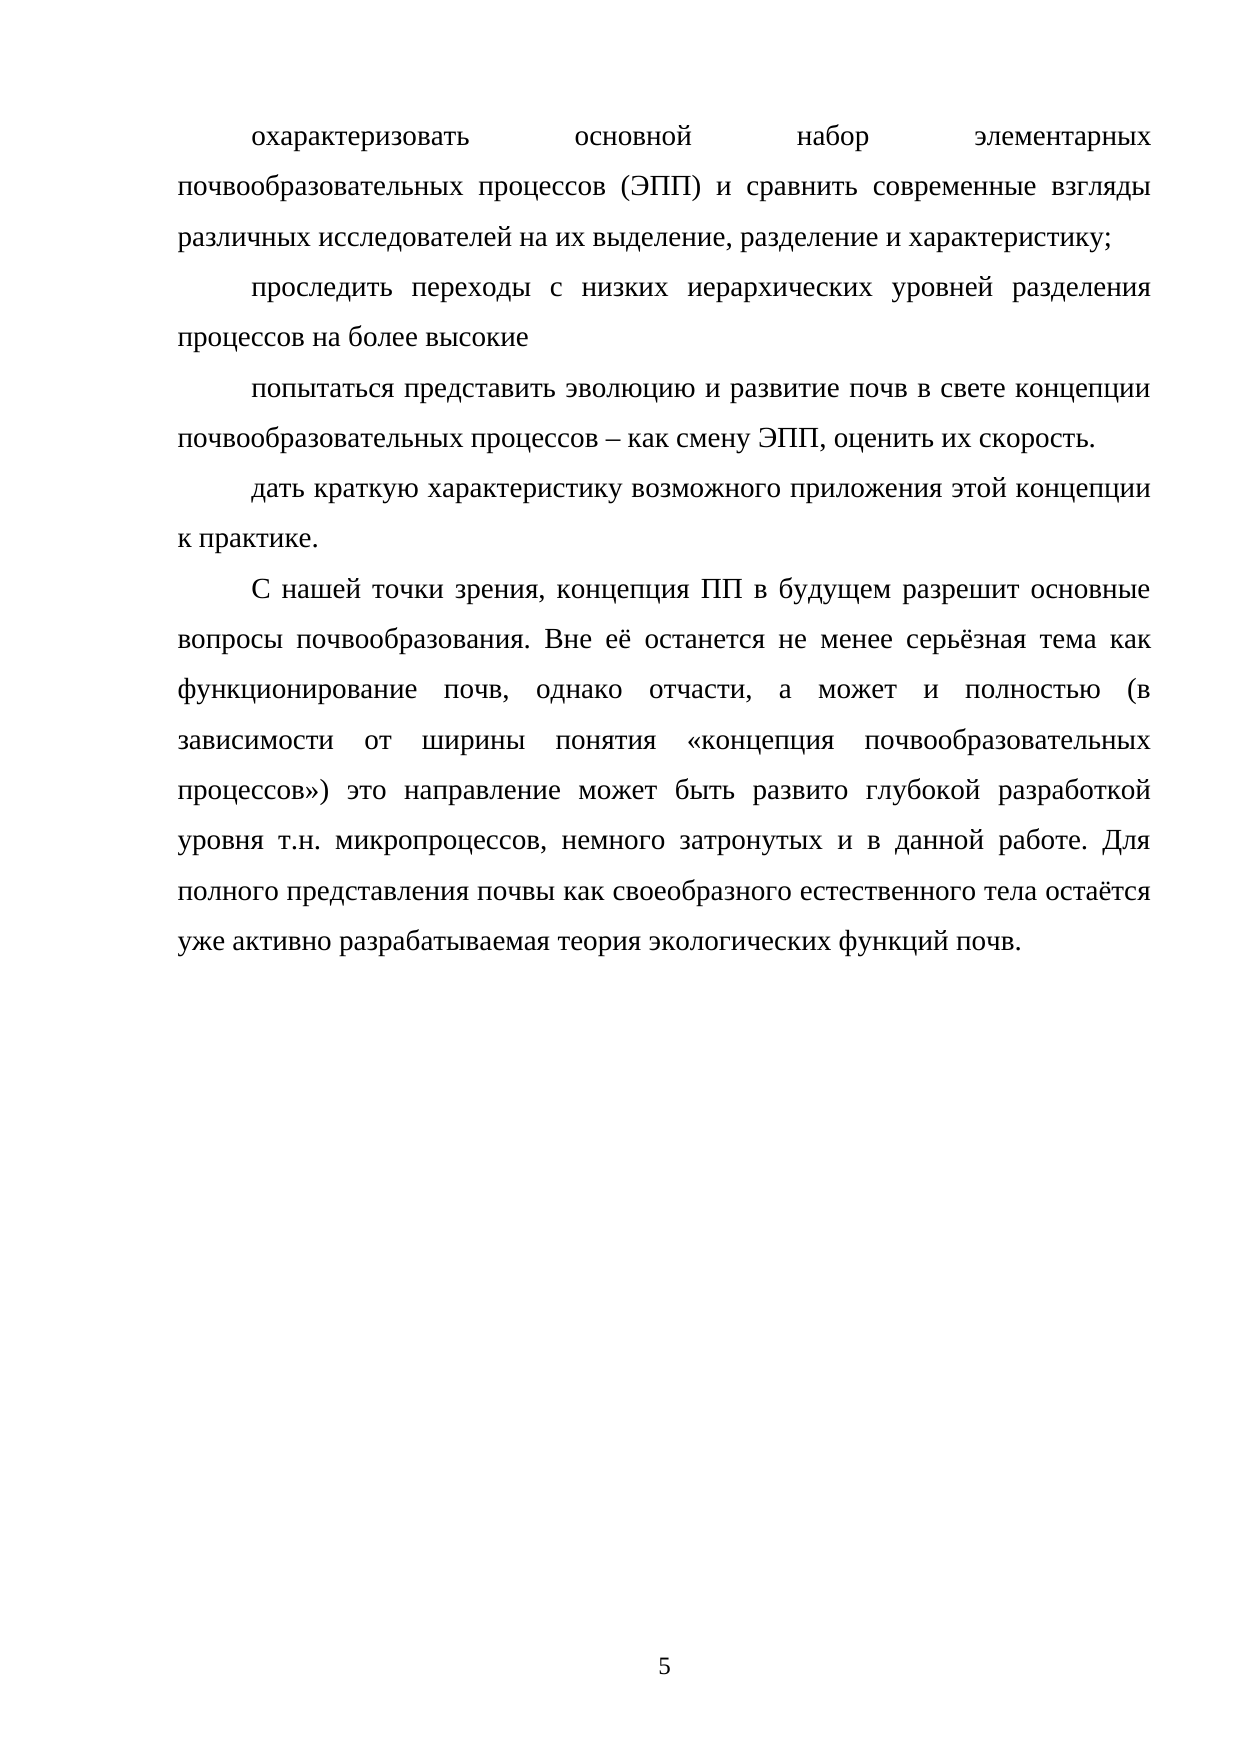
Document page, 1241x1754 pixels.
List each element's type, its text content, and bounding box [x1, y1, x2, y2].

text охарактеризовать основной набор элементарных почвообразовательных процессов (ЭПП) и сравнить современные взгляды различных исследователей на их выделение, разделение и характеристику; [177, 118, 1152, 252]
text попытаться представить эволюцию и развитие почв в свете концепции почвообразовательных процессов – как смену ЭПП, оценить их скорость. [177, 370, 1152, 453]
text проследить переходы с низких иерархических уровней разделения процессов на более высокие [177, 269, 1152, 353]
text дать краткую характеристику возможного приложения этой концепции к практике. [177, 470, 1152, 554]
text С нашей точки зрения, концепция ПП в будущем разрешит основные вопросы почвообразования. Вне её останется не менее серьёзная тема как функционирование почв, однако отчасти, а может и полностью (в зависимости от ширины понятия «концепция почвообразовательных процессов») это направление может быть развито глубокой разработкой уровня т.н. микропроцессов, немного затронутых и в данной работе. Для полного представления почвы как своеобразного естественного тела остаётся уже активно разрабатываемая теория экологических функций почв. [177, 571, 1152, 957]
